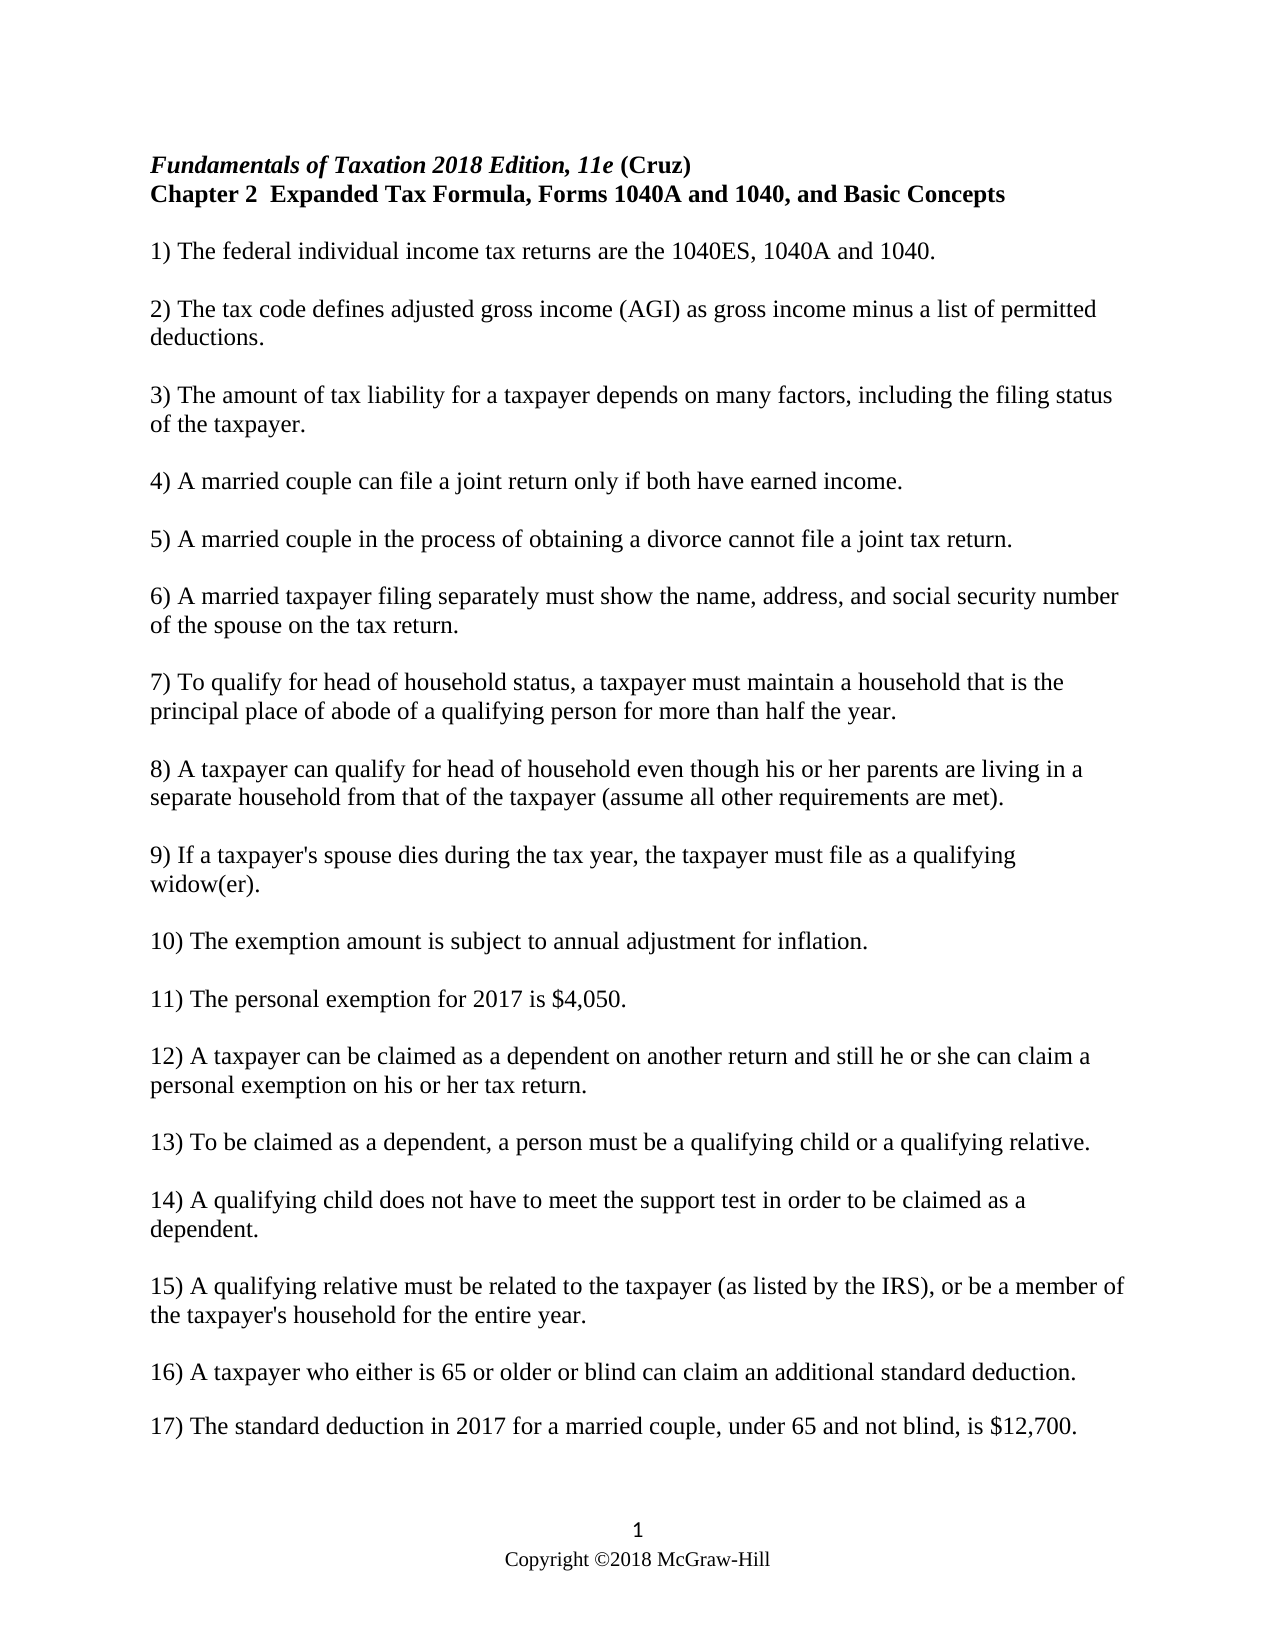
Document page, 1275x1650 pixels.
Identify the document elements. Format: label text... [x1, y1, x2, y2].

text 2) The tax code defines adjusted gross income (AGI) as gross income minus a list of permitted deductions. [150, 294, 1125, 351]
text 14) A qualifying child does not have to meet the support test in order to be claimed as a dependent. [150, 1185, 1125, 1242]
text 13) To be claimed as a dependent, a person must be a qualifying child or a qualifying relative. [150, 1127, 1125, 1156]
text Fundamentals of Taxation 2018 Edition, 11e (Cruz) [150, 150, 1125, 179]
text 16) A taxpayer who either is 65 or older or blind can claim an additional standard deduction. [150, 1357, 1125, 1386]
text 8) A taxpayer can qualify for head of household even though his or her parents are living in a separate household from that of the taxpayer (assume all other requirements are met). [150, 754, 1125, 811]
text 11) The personal exemption for 2017 is $4,050. [150, 984, 1125, 1012]
text 1) The federal individual income tax returns are the 1040ES, 1040A and 1040. [150, 236, 1125, 265]
text Chapter 2 Expanded Tax Formula, Forms 1040A and 1040, and Basic Concepts [150, 179, 1125, 207]
text 9) If a taxpayer's spouse dies during the tax year, the taxpayer must file as a qualifying widow(er). [150, 840, 1125, 897]
text 3) The amount of tax liability for a taxpayer depends on many factors, including the filing status of the taxpayer. [150, 380, 1125, 437]
text 7) To qualify for head of household status, a taxpayer must maintain a household that is the principal place of abode of a qualifying person for more than half the year. [150, 667, 1125, 725]
text 5) A married couple in the process of obtaining a divorce cannot file a joint tax return. [150, 524, 1125, 552]
text 4) A married couple can file a joint return only if both have earned income. [150, 466, 1125, 495]
text 15) A qualifying relative must be related to the taxpayer (as listed by the IRS), or be a member of the taxpayer's household for the entire year. [150, 1271, 1125, 1329]
text 6) A married taxpayer filing separately must show the name, address, and social security number of the spouse on the tax return. [150, 581, 1125, 639]
text 10) The exemption amount is subject to annual adjustment for inflation. [150, 926, 1125, 955]
text 12) A taxpayer can be claimed as a dependent on another return and still he or she can claim a personal exemption on his or her tax return. [150, 1041, 1125, 1099]
text 17) The standard deduction in 2017 for a married couple, under 65 and not blind, is $12,700. [150, 1411, 1125, 1440]
